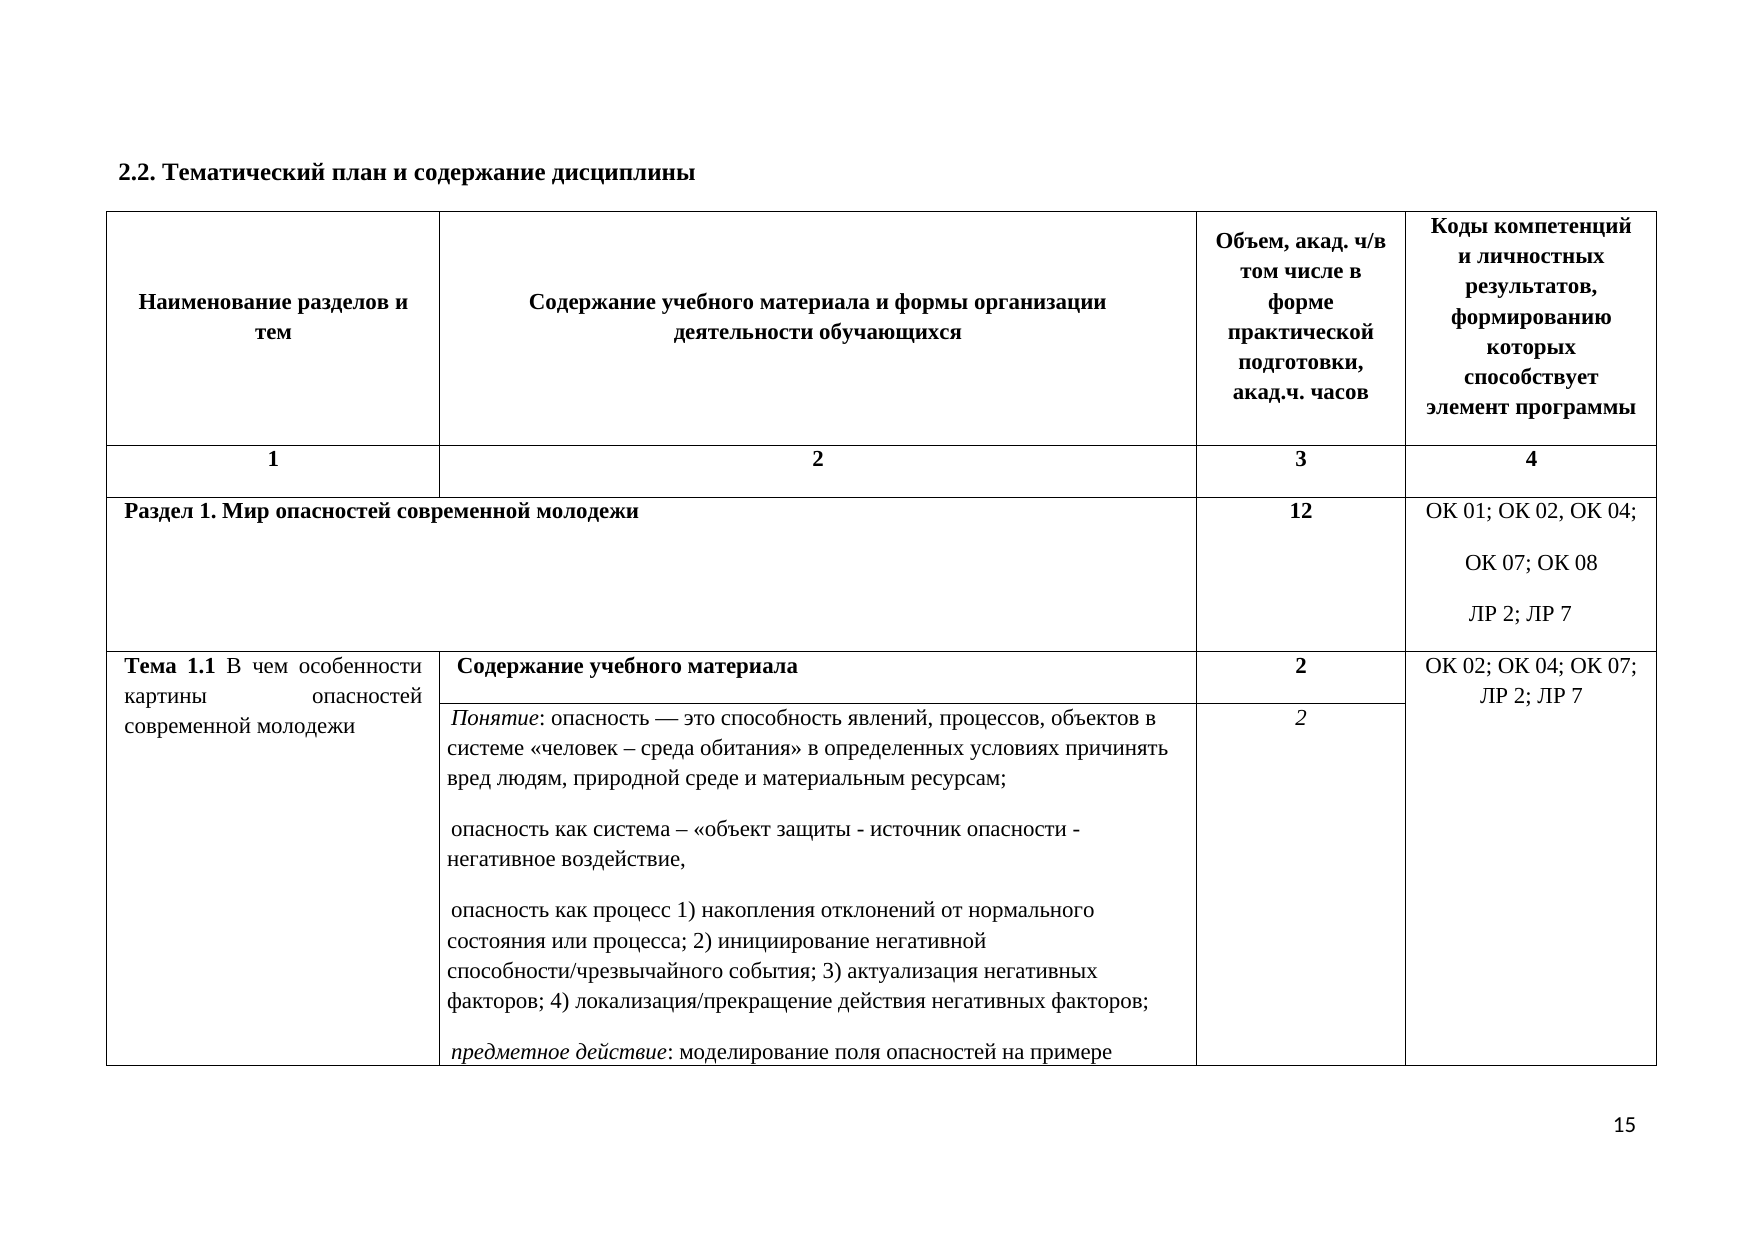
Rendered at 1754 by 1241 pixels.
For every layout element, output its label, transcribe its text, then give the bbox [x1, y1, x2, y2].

table_cell Раздел 1. Мир опасностей современной молодежи [107, 498, 1196, 651]
table_header Коды компетенций и личностных результатов, формированию которых способствует элемент программы [1406, 212, 1656, 444]
table_header Наименование разделов и тем [107, 212, 439, 444]
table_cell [440, 704, 1196, 1064]
table_cell 2 [440, 446, 1196, 497]
table_header Содержание учебного материала и формы организации деятельности обучающихся [440, 212, 1196, 444]
table_cell ОК 01; ОК 02, ОК 04; ОК 07; ОК 08 ЛР 2; ЛР 7 [1406, 498, 1656, 651]
table_cell 1 [107, 446, 439, 497]
table_cell 4 [1406, 446, 1656, 497]
table_cell 3 [1197, 446, 1405, 497]
table_cell 12 [1197, 498, 1405, 651]
table_cell ОК 02; ОК 04; ОК 07; ЛР 2; ЛР 7 [1406, 652, 1656, 1064]
table_cell 2 [1197, 652, 1405, 703]
table_cell Тема 1.1 В чем особенности картины опасностей современной молодежи [107, 652, 439, 1064]
table_cell Содержание учебного материала [440, 652, 1196, 703]
text 2.2. Тематический план и содержание дисциплины [118, 157, 1636, 186]
table_cell 2 [1197, 704, 1405, 1064]
table_header Объем, акад. ч/в том числе в форме практической подготовки, акад.ч. часов [1197, 212, 1405, 444]
